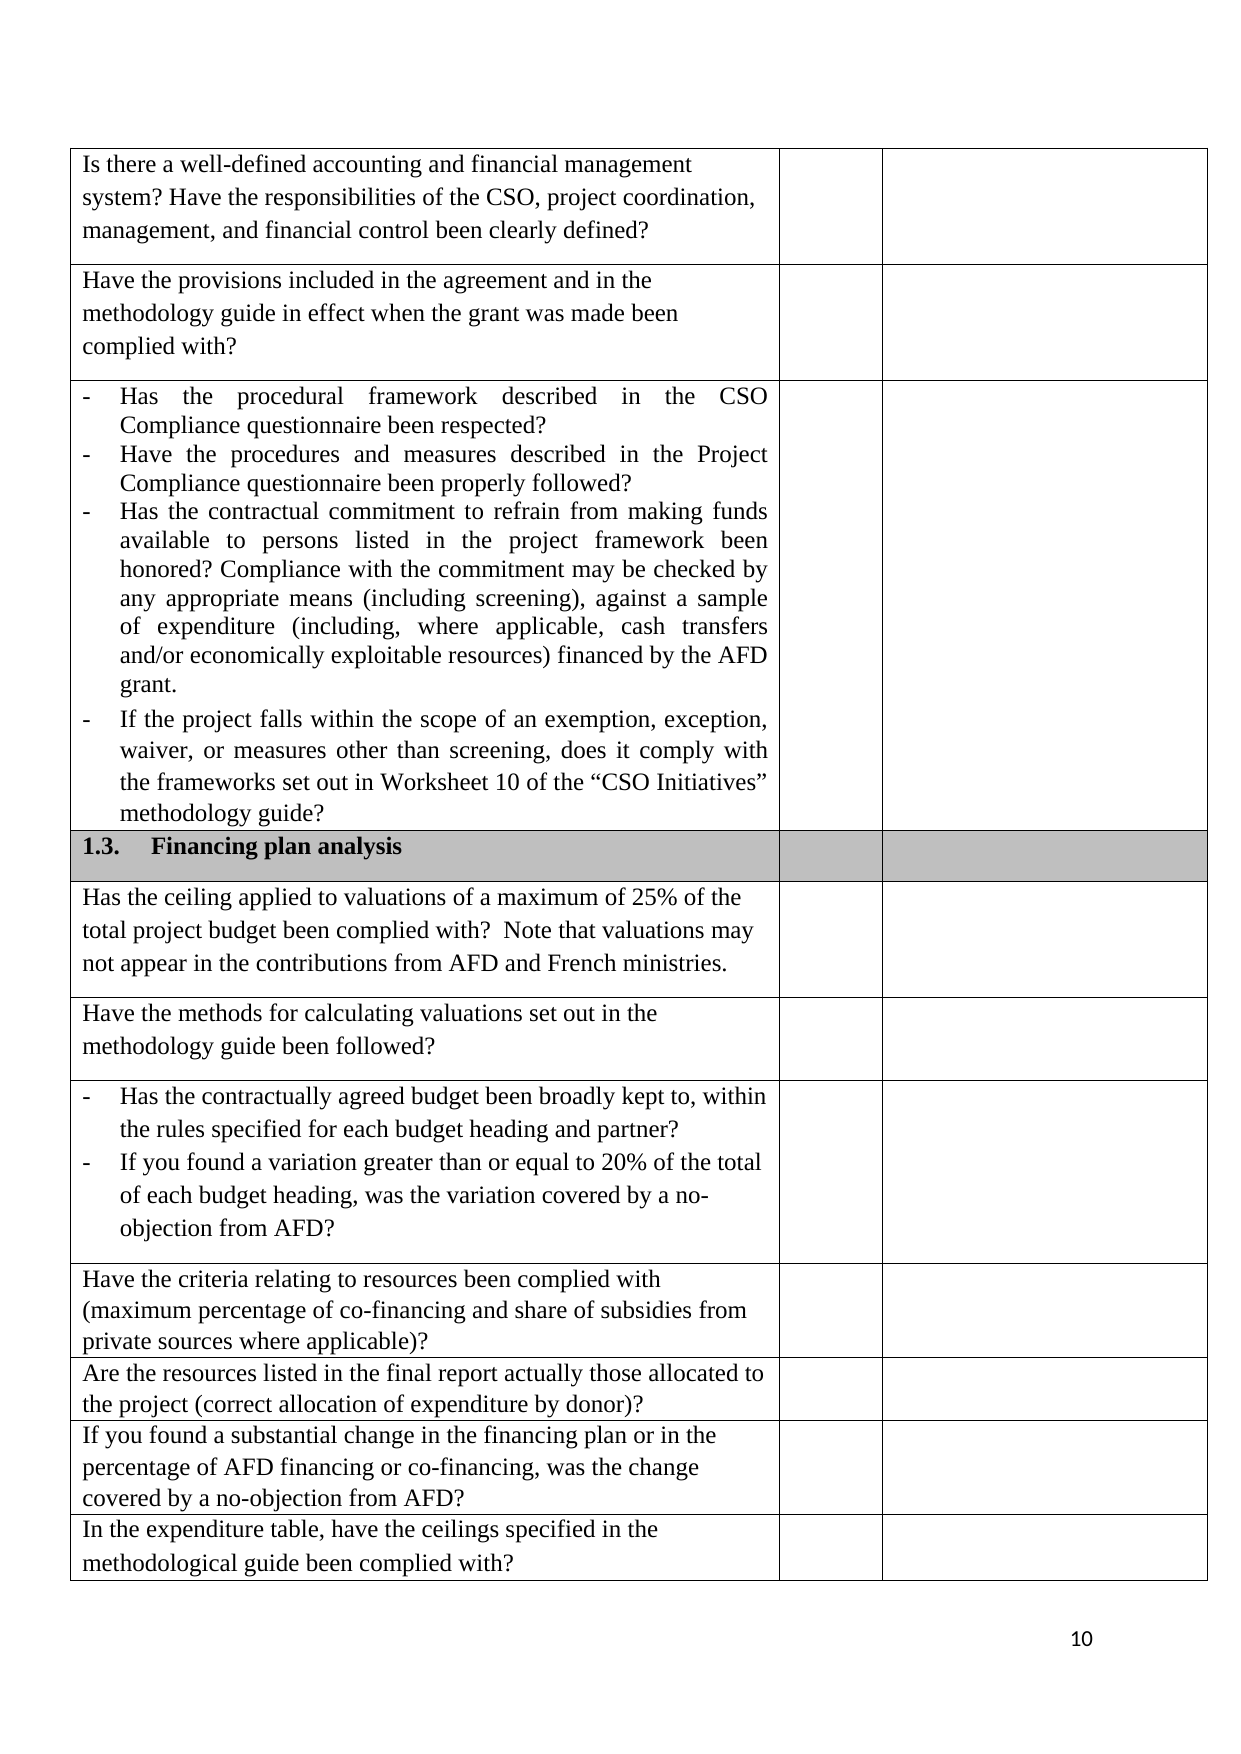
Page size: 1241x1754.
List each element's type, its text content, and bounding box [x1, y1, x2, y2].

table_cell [71, 1515, 779, 1580]
table_cell Have the provisions included in the agreement and in the methodology guide in effect when the grant was made been complied with? [71, 265, 779, 380]
table_cell [883, 882, 1207, 997]
table_cell [883, 381, 1207, 830]
table_cell Has the contractually agreed budget been broadly kept to, within the rules specified for each budget heading and partner? If you found a variation greater than or equal to 20% of the total of each budget heading, was the variation covered by a no-objection from AFD? [71, 1081, 779, 1263]
table_cell [883, 831, 1207, 881]
table_cell [780, 998, 882, 1080]
table_cell [780, 1358, 882, 1419]
table_cell [883, 265, 1207, 380]
table_cell [883, 1358, 1207, 1419]
table_cell [883, 998, 1207, 1080]
table_cell 1.3. Financing plan analysis [71, 831, 779, 881]
table_cell [780, 265, 882, 380]
table_cell If you found a substantial change in the financing plan or in the percentage of AFD financing or co-financing, was the change covered by a no-objection from AFD? [71, 1421, 779, 1513]
table_cell [780, 831, 882, 881]
table_cell Are the resources listed in the final report actually those allocated to the project (correct allocation of expenditure by donor)? [71, 1358, 779, 1419]
table_cell Has the ceiling applied to valuations of a maximum of 25% of the total project budget been complied with? Note that valuations may not appear in the contributions from AFD and French ministries. [71, 882, 779, 997]
table_cell [780, 381, 882, 830]
table_cell [883, 1515, 1207, 1580]
table_cell Have the methods for calculating valuations set out in the methodology guide been followed? [71, 998, 779, 1080]
table_cell [883, 149, 1207, 264]
table_cell [883, 1264, 1207, 1357]
table_cell Is there a well-defined accounting and financial management system? Have the responsibilities of the CSO, project coordination, management, and financial control been clearly defined? [71, 149, 779, 264]
table_cell [780, 149, 882, 264]
table_cell [780, 1264, 882, 1357]
table_cell Have the criteria relating to resources been complied with (maximum percentage of co-financing and share of subsidies from private sources where applicable)? [71, 1264, 779, 1357]
table_cell [780, 1081, 882, 1263]
table_cell [883, 1421, 1207, 1513]
table_cell [780, 1515, 882, 1580]
table_cell [780, 1421, 882, 1513]
table_cell [780, 882, 882, 997]
table_cell [883, 1081, 1207, 1263]
table_cell Has the procedural framework described in the CSO Compliance questionnaire been respected? Have the procedures and measures described in the Project Compliance questionnaire been properly followed? Has the contractual commitment to refrain from making funds available to persons listed in the project framework been honored? Compliance with the commitment may be checked by any appropriate means (including screening), against a sample of expenditure (including, where applicable, cash transfers and/or economically exploitable resources) financed by the AFD grant. If the project falls within the scope of an exemption, exception, waiver, or measures other than screening, does it comply with the frameworks set out in Worksheet 10 of the “CSO Initiatives” methodology guide? [71, 381, 779, 830]
